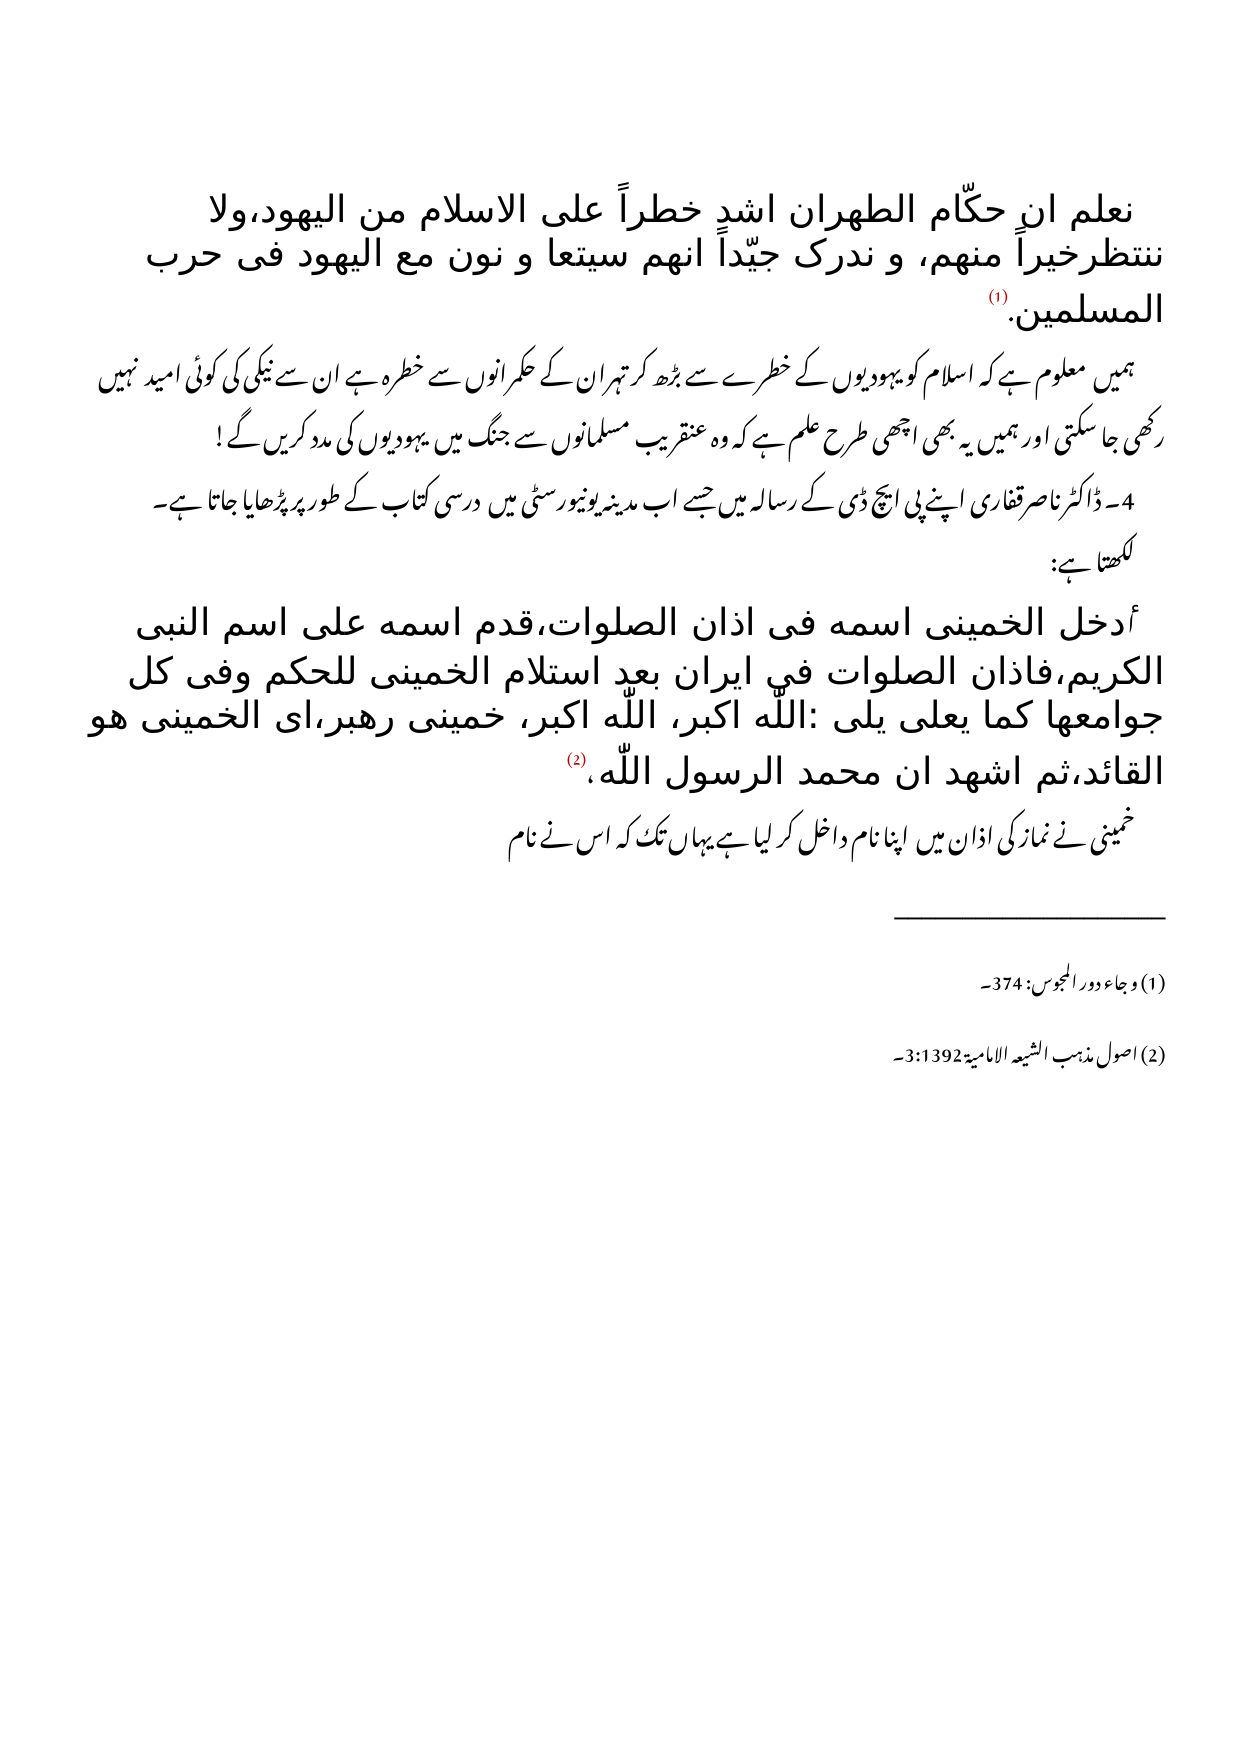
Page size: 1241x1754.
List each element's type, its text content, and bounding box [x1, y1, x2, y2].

text ہمیں معلوم ہے کہ اسلام کو یہودیوں کے خطرے سے بڑھ کر تہران کے حکمرانوں سے خطرہ ہے ان سے نیکی کی کوئی امید نہیں رکھی جا سکتی اور ہمیں یہ بھی اچھی طرح علم ہے کہ وہ عنقریب مسلمانوں سے جنگ میں یہودیوں کی مدد کریں گے! [75, 337, 1165, 462]
text ____________________ [75, 862, 1165, 930]
text (2) اصول مذہب الشیعہ الامامیة 3:1392۔ [75, 1027, 1165, 1073]
text خمینی نے نماز کی اذان میں اپنا نام داخل کر لیا ہے یہاں تک کہ اس نے نام [75, 799, 1165, 862]
text أدخل الخمینی اسمه فی اذان الصلوات،قدم اسمه علی اسم النبی الکریم،فاذان الصلوات فی ایران بعد استلام الخمینی للحکم وفی کل جوامعها کما یعلی یلی :اللّٰه اکبر، اللّٰه اکبر، خمینی رهبر،ای الخمینی هو القائد،ثم اشهد ان محمد الرسول اللّٰه ،(2) [75, 587, 1165, 799]
text 4۔ ڈاکٹر ناصرقفاری اپنے پی ایچ ڈی کے رسالہ میں جسے اب مدینہ یونیورسٹی میں درسی کتاب کے طور پر پڑھایا جاتا ہے۔ [75, 462, 1165, 525]
text (1) و جاء دور المجوس: 374۔ [75, 955, 1165, 1002]
text لکھتا ہے: [75, 525, 1165, 587]
text نعلم ان حکّام الطهران اشد خطراً علی الاسلام من الیهود،ولا ننتظرخیراً منهم، و ندرک جیّداً انهم سیتعا و نون مع الیهود فی حرب المسلمین.(1) [75, 187, 1165, 337]
